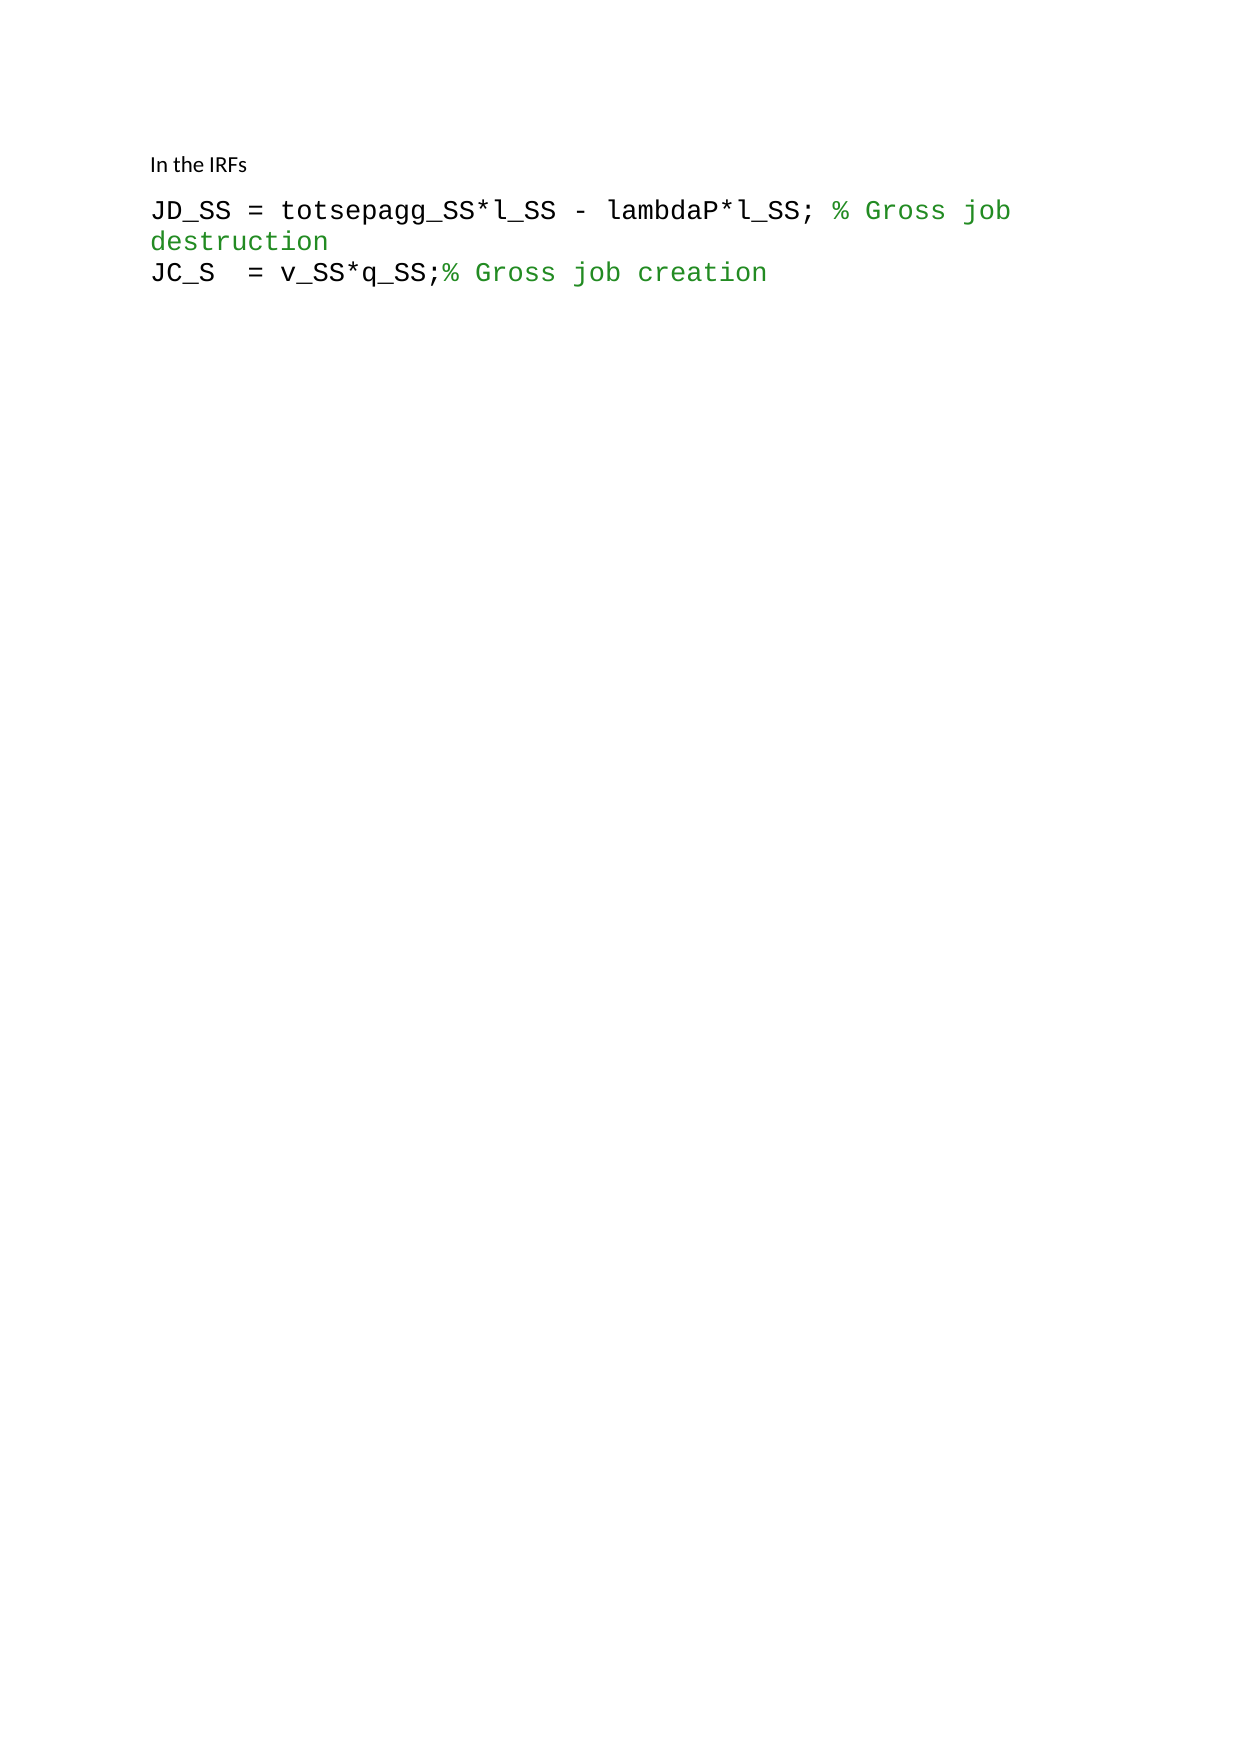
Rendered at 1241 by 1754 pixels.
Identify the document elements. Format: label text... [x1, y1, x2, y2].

text JD_SS = totsepagg_SS*l_SS - lambdaP*l_SS; % Gross job destruction [150, 197, 1090, 258]
text JC_S = v_SS*q_SS;% Gross job creation [150, 258, 1090, 289]
text In the IRFs [150, 150, 1090, 178]
